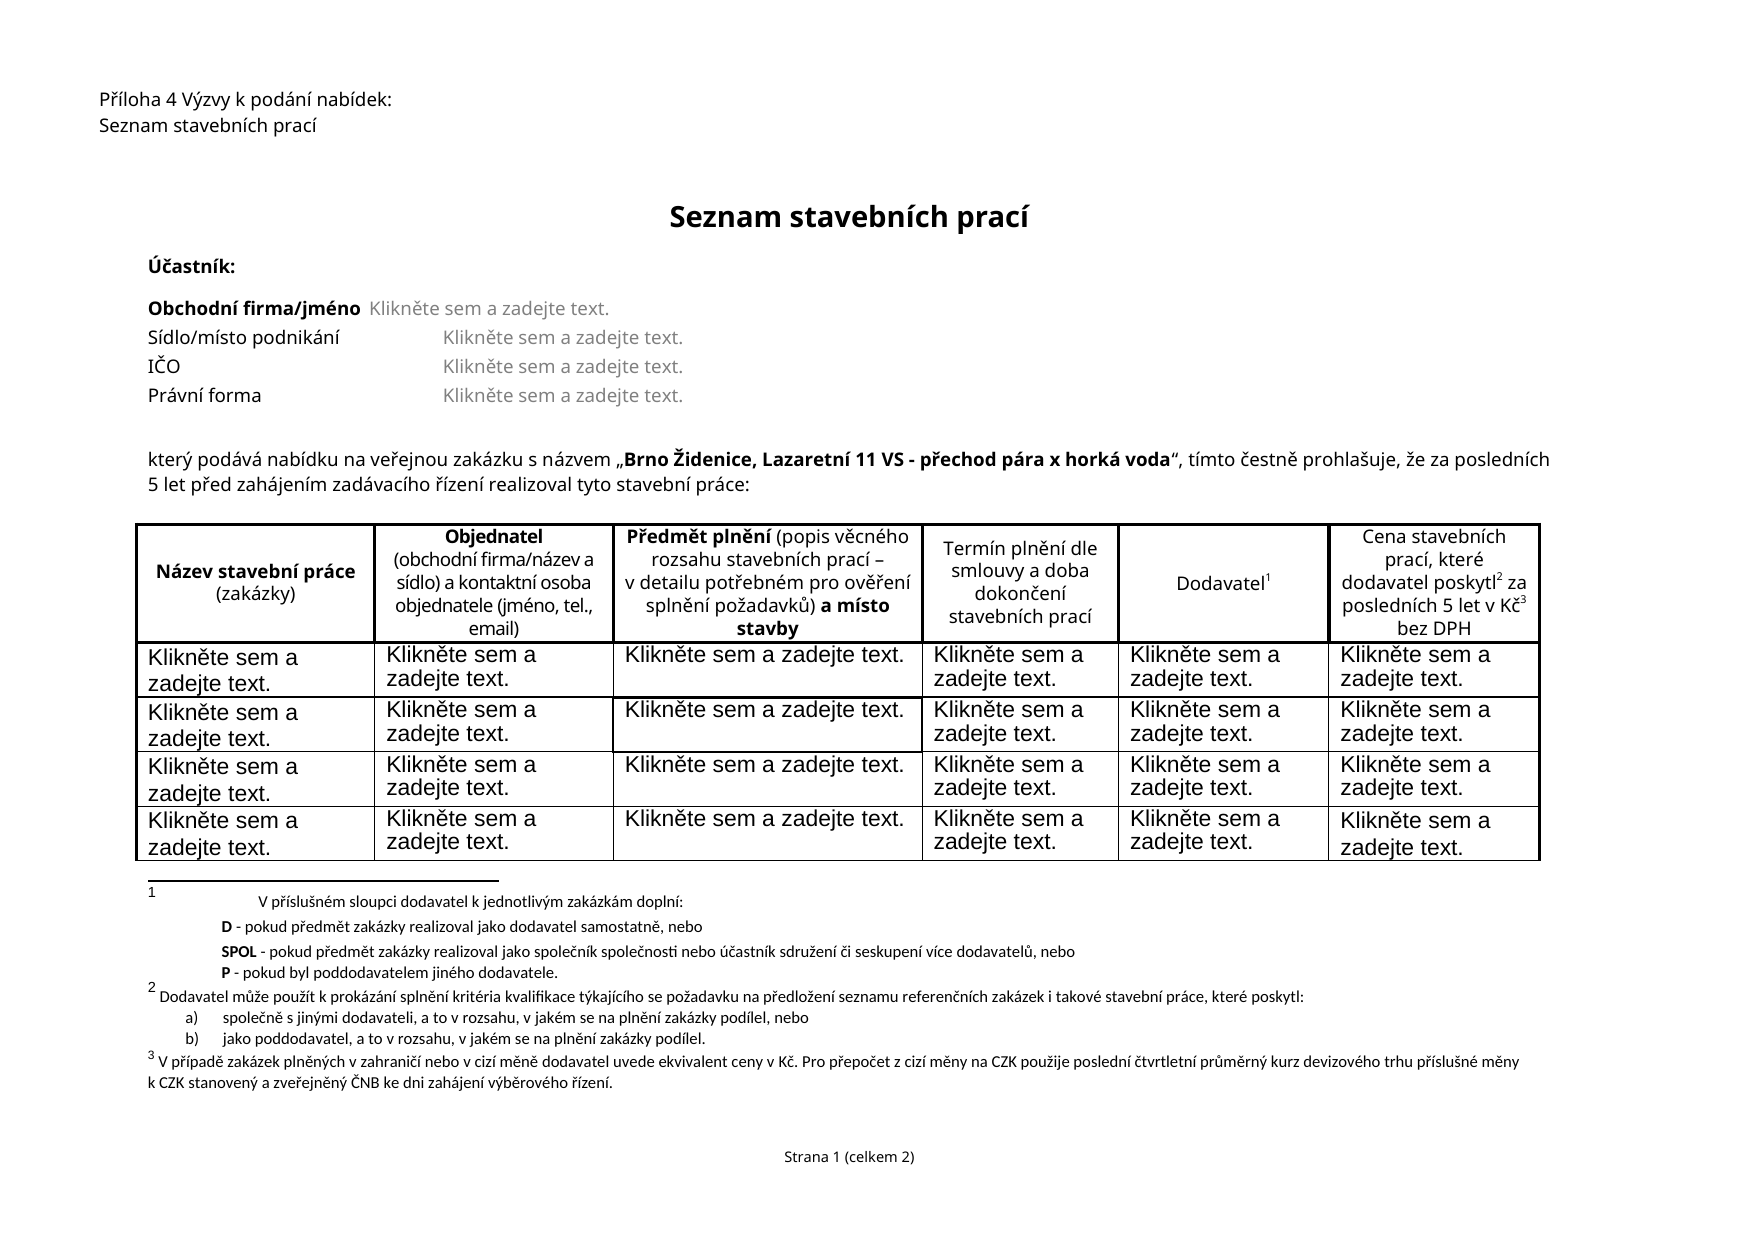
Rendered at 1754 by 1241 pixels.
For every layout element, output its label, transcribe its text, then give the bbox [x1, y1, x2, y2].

text Sídlo/místo podnikání [148, 321, 1551, 350]
table_header Název stavební práce (zakázky) [138, 526, 373, 641]
table_header Dodavatel [1120, 526, 1327, 641]
text IČO [148, 350, 1551, 379]
text Účastník: [148, 249, 1551, 279]
text Obchodní firma/jméno [148, 292, 1551, 321]
text který podává nabídku na veřejnou zakázku s názvem „Brno Židenice, Lazaretní 11 VS - přechod pára x horká voda“, tímto čestně prohlašuje, že za posledních 5 let před zahájením zadávacího řízení realizoval tyto stavební práce: [148, 446, 1551, 497]
table_header Termín plnění dle smlouvy a doba dokončení stavebních prací [924, 526, 1117, 641]
table_header Objednatel (obchodní firma/název a sídlo) a kontaktní osoba objednatele (jméno, tel., email) [376, 526, 612, 641]
table_header Předmět plnění (popis věcného rozsahu stavebních prací – v detailu potřebném pro ověření splnění požadavků) a místo stavby [615, 526, 921, 641]
table_header Cena stavebních prací, které dodavatel poskytl za posledních 5 let v Kč bez DPH [1331, 526, 1538, 641]
title Seznam stavebních prací [148, 196, 1551, 236]
text Právní forma [148, 379, 1551, 408]
